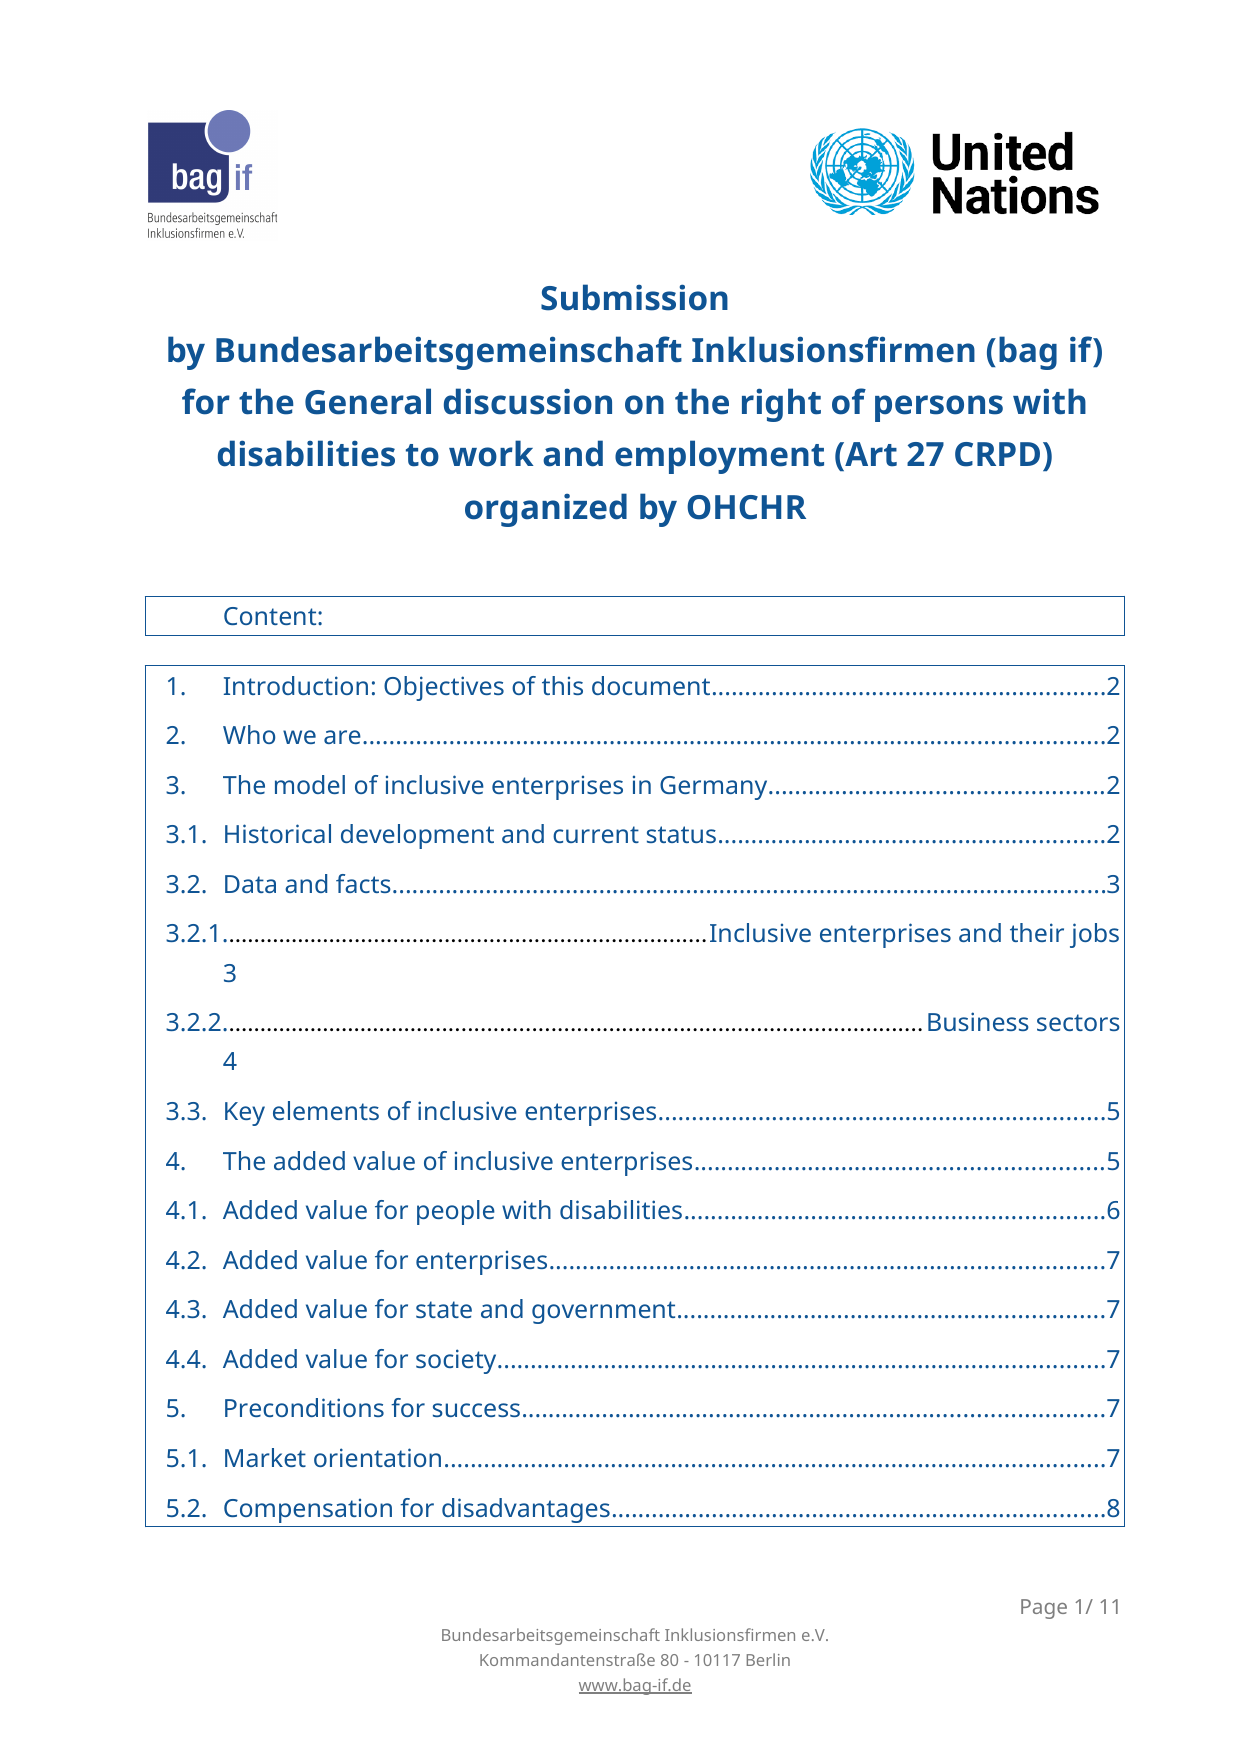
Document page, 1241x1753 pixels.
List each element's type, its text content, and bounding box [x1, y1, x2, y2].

text 4.4. Added value for society 7 [146, 1338, 1124, 1376]
picture [836, 149, 844, 164]
text 4. The added value of inclusive enterprises 5 [146, 1140, 1124, 1177]
picture [841, 167, 849, 178]
text 1. Introduction: Objectives of this document 2 [146, 666, 1124, 702]
title Submission [148, 275, 1122, 320]
text 5. Preconditions for success 7 [146, 1388, 1124, 1425]
picture [885, 167, 896, 189]
picture [816, 175, 821, 185]
picture [864, 139, 876, 145]
picture [855, 209, 870, 215]
title by Bundesarbeitsgemeinschaft Inklusionsfirmen (bag if) for the General discussion on the right of persons with disabilities to work and employment (Art 27 CRPD) organized by OHCHR [148, 327, 1122, 529]
picture [881, 167, 889, 182]
picture [850, 146, 860, 153]
text 5.2. Compensation for disadvantages 8 [146, 1487, 1124, 1526]
picture [821, 143, 839, 189]
text 3.1. Historical development and current status 2 [146, 814, 1124, 851]
picture [810, 180, 840, 215]
picture [858, 162, 866, 172]
text 2. Who we are 2 [146, 714, 1124, 752]
picture [885, 143, 896, 164]
text 3. The model of inclusive enterprises in Germany 2 [146, 764, 1124, 801]
picture [879, 152, 889, 164]
text 3.2.1. Inclusive enterprises and their jobs 3 [146, 913, 1124, 989]
text 3.2. Data and facts 3 [146, 863, 1124, 901]
picture [810, 128, 854, 159]
picture [864, 146, 874, 153]
picture [894, 146, 905, 187]
picture [840, 131, 861, 142]
text 4.2. Added value for enterprises 7 [146, 1239, 1124, 1276]
picture [864, 188, 885, 200]
picture [831, 180, 839, 190]
text 4.1. Added value for people with disabilities 6 [146, 1189, 1124, 1227]
picture [845, 139, 861, 148]
picture [830, 187, 894, 207]
text Content: [146, 597, 1124, 635]
text 4.3. Added value for state and government 7 [146, 1289, 1124, 1326]
picture [147, 110, 278, 241]
picture [839, 189, 861, 200]
picture [847, 185, 860, 193]
text 3.3. Key elements of inclusive enterprises 5 [146, 1090, 1124, 1128]
text 5.1. Market orientation 7 [146, 1437, 1124, 1475]
text 3.2.2. Business sectors 4 [146, 1002, 1124, 1078]
picture [864, 131, 885, 142]
picture [870, 128, 1119, 215]
